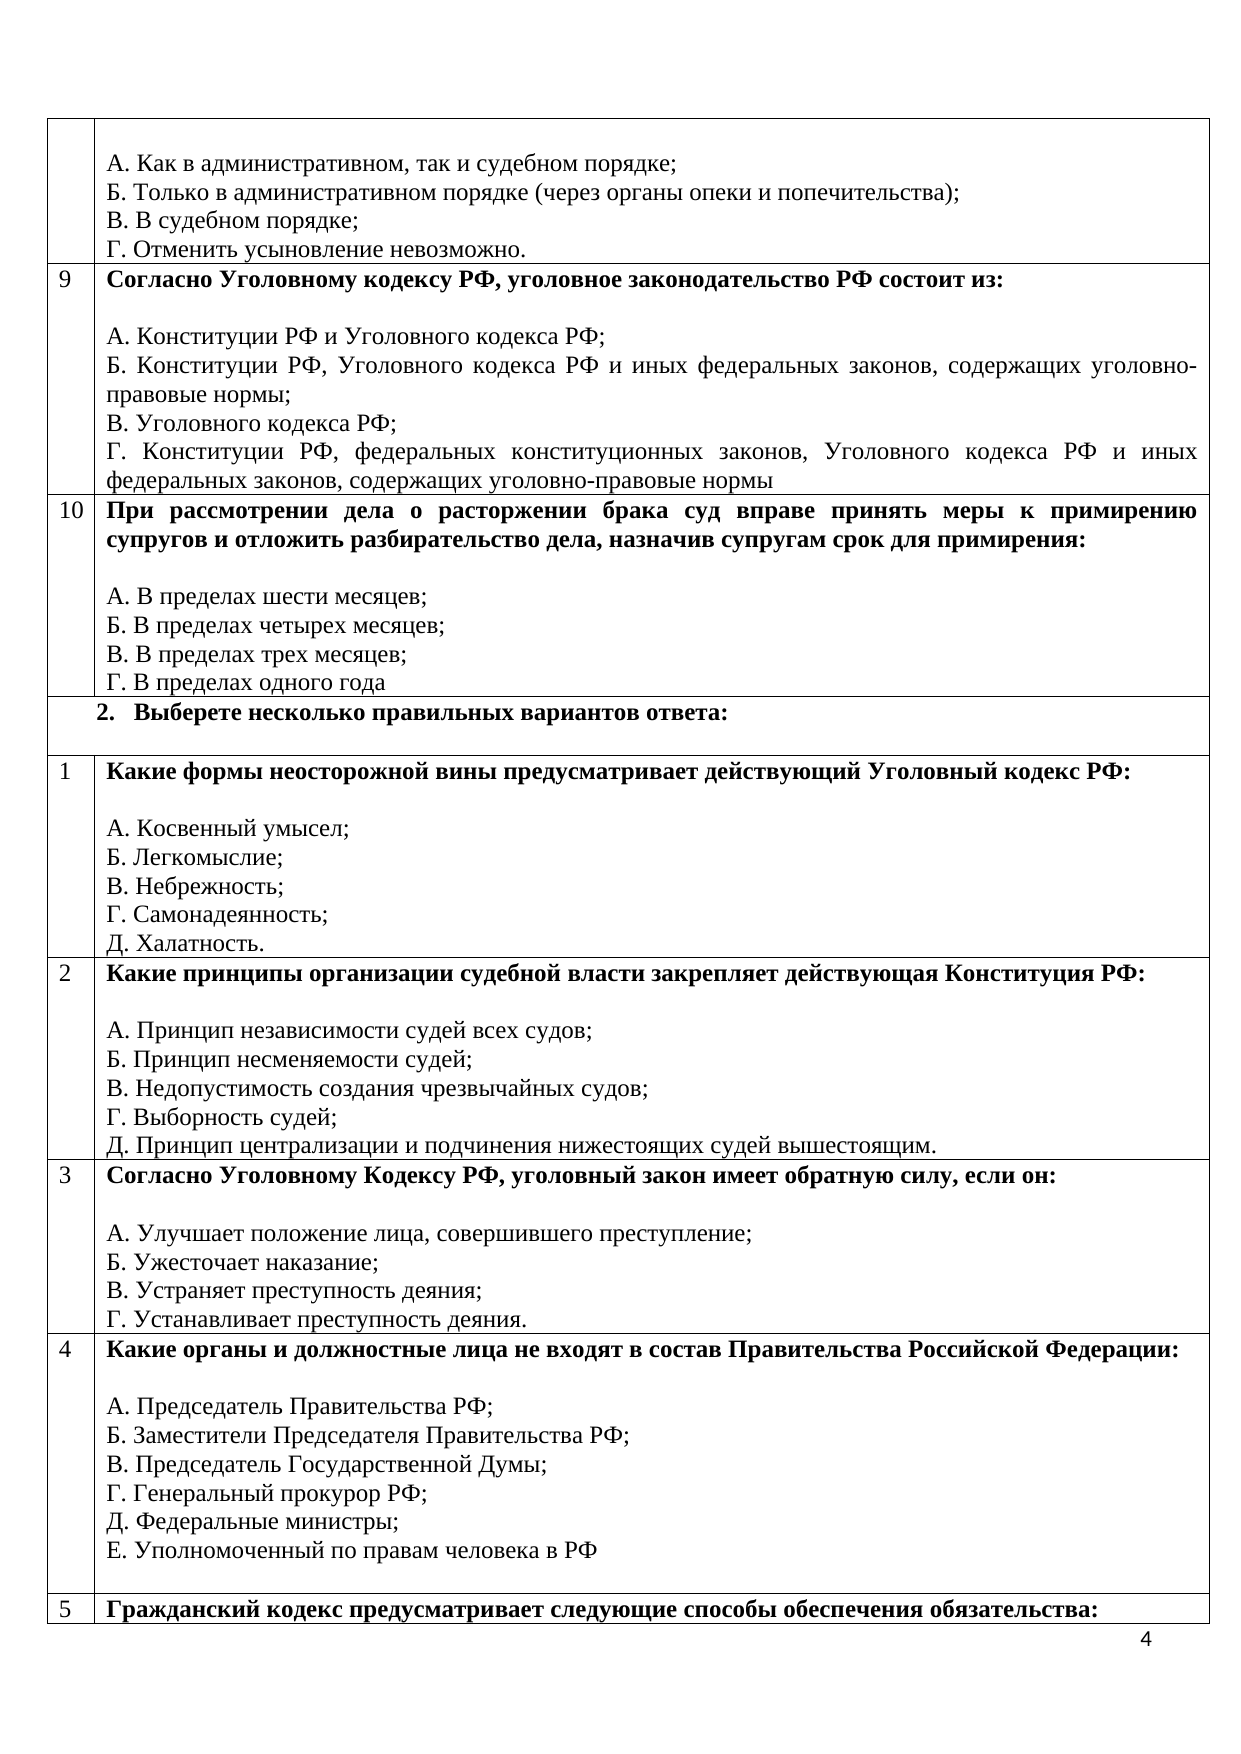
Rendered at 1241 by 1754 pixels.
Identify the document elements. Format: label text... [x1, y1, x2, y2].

table_cell При рассмотрении дела о расторжении брака суд вправе принять меры к примирению супругов и отложить разбирательство дела, назначив супругам срок для примирения: А. В пределах шести месяцев; Б. В пределах четырех месяцев; В. В пределах трех месяцев; Г. В пределах одного года [95, 495, 1209, 696]
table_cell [95, 119, 1209, 263]
table_cell 2 [48, 958, 94, 1159]
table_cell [95, 1594, 1209, 1622]
table_cell Согласно Уголовному Кодексу РФ, уголовный закон имеет обратную силу, если он: А. Улучшает положение лица, совершившего преступление; Б. Ужесточает наказание; В. Устраняет преступность деяния; Г. Устанавливает преступность деяния. [95, 1160, 1209, 1333]
table_cell 10 [48, 495, 94, 696]
table_cell 4 [48, 1334, 94, 1593]
table_cell 1 [48, 756, 94, 957]
table_cell Какие формы неосторожной вины предусматривает действующий Уголовный кодекс РФ: А. Косвенный умысел; Б. Легкомыслие; В. Небрежность; Г. Самонадеянность; Д. Халатность. [95, 756, 1209, 957]
table_cell Какие принципы организации судебной власти закрепляет действующая Конституция РФ: А. Принцип независимости судей всех судов; Б. Принцип несменяемости судей; В. Недопустимость создания чрезвычайных судов; Г. Выборность судей; Д. Принцип централизации и подчинения нижестоящих судей вышестоящим. [95, 958, 1209, 1159]
table_cell Согласно Уголовному кодексу РФ, уголовное законодательство РФ состоит из: А. Конституции РФ и Уголовного кодекса РФ; Б. Конституции РФ, Уголовного кодекса РФ и иных федеральных законов, содержащих уголовно-правовые нормы; В. Уголовного кодекса РФ; Г. Конституции РФ, федеральных конституционных законов, Уголовного кодекса РФ и иных федеральных законов, содержащих уголовно-правовые нормы [95, 264, 1209, 494]
table_cell Выберете несколько правильных вариантов ответа: [48, 697, 1209, 755]
table_cell Какие органы и должностные лица не входят в состав Правительства Российской Федерации: А. Председатель Правительства РФ; Б. Заместители Председателя Правительства РФ; В. Председатель Государственной Думы; Г. Генеральный прокурор РФ; Д. Федеральные министры; Е. Уполномоченный по правам человека в РФ [95, 1334, 1209, 1593]
table_cell 5 [48, 1594, 94, 1622]
table_cell 8 [48, 119, 94, 263]
table_cell 9 [48, 264, 94, 494]
table_cell 3 [48, 1160, 94, 1333]
